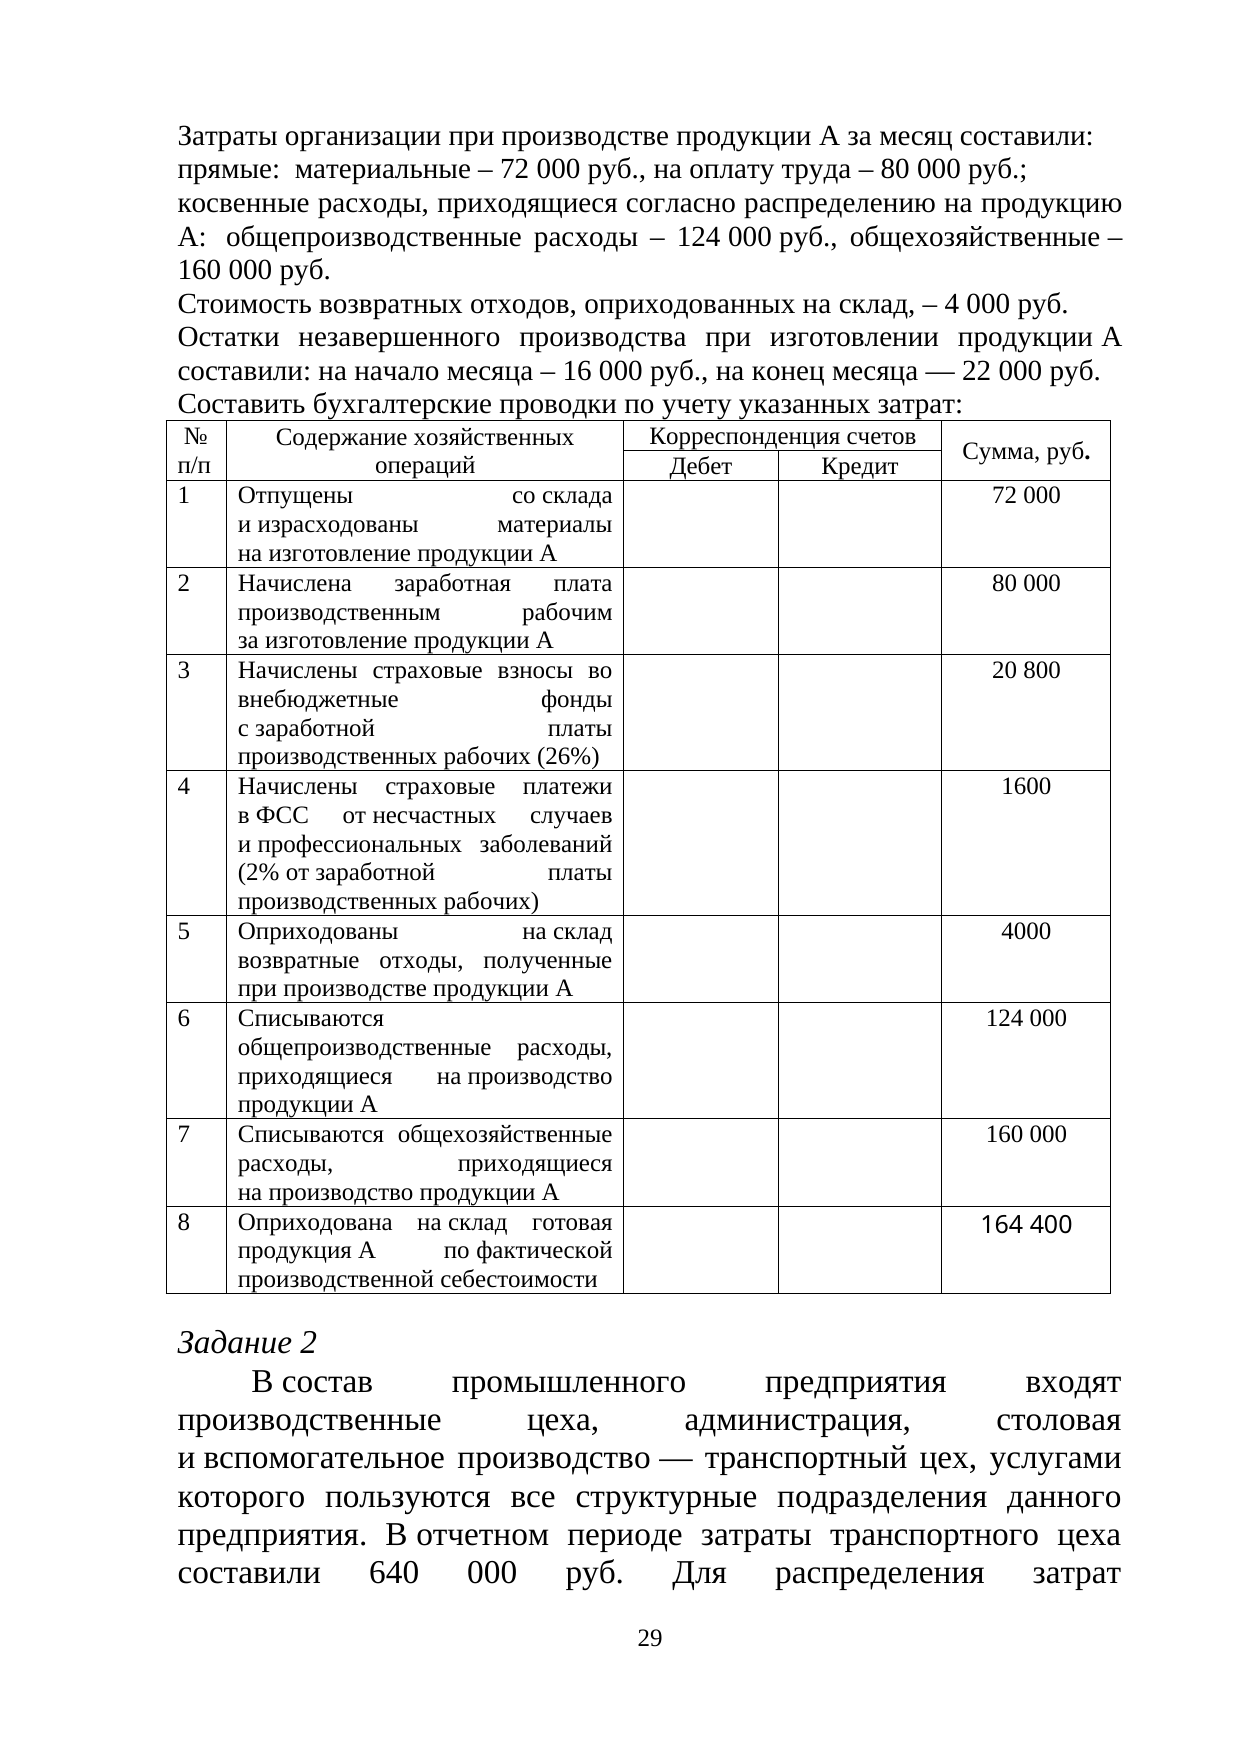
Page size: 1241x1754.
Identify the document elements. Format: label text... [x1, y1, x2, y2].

table_header № п/п [167, 421, 226, 479]
text прямые: материальные – 72 000 руб., на оплату труда – 80 000 руб.; [177, 152, 1122, 185]
table_cell [779, 1119, 941, 1206]
table_cell Оприходованы на склад возвратные отходы, полученные при производстве продукции А [227, 916, 623, 1002]
text Затраты организации при производстве продукции А за месяц составили: [177, 118, 1122, 152]
table_cell 20 800 [942, 655, 1110, 770]
table_cell [624, 916, 778, 1002]
table_cell Начислены страховые взносы во внебюджетные фонды с заработной платы производственных рабочих (26%) [227, 655, 623, 770]
table_cell [779, 771, 941, 915]
table_cell 1600 [942, 771, 1110, 915]
table_cell Начислена заработная плата производственным рабочим за изготовление продукции А [227, 568, 623, 654]
table_cell Оприходована на склад готовая продукция А по фактической производственной себестоимости [227, 1207, 623, 1293]
table_cell Списываются общехозяйственные расходы, приходящиеся на производство продукции А [227, 1119, 623, 1206]
table_cell 164 400 [942, 1207, 1110, 1293]
table_cell [779, 655, 941, 770]
table_cell Кредит [779, 451, 941, 479]
table_cell [624, 655, 778, 770]
table_cell [779, 1207, 941, 1293]
table_cell [624, 771, 778, 915]
table_cell [779, 481, 941, 567]
table_cell 80 000 [942, 568, 1110, 654]
table_cell 2 [167, 568, 226, 654]
text Остатки незавершенного производства при изготовлении продукции А составили: на начало месяца – 16 000 руб., на конец месяца — 22 000 руб. [177, 319, 1122, 386]
table_cell 160 000 [942, 1119, 1110, 1206]
table_cell 124 000 [942, 1003, 1110, 1118]
text Задание 2 [177, 1323, 1122, 1361]
table_cell Начислены страховые платежи в ФСС от несчастных случаев и профессиональных заболеваний (2% от заработной платы производственных рабочих) [227, 771, 623, 915]
table_header Сумма, руб. [942, 421, 1110, 479]
table_cell [624, 568, 778, 654]
table_cell 72 000 [942, 481, 1110, 567]
table_header Корреспонденция счетов [624, 421, 941, 450]
table_cell [624, 1119, 778, 1206]
table_cell 1 [167, 481, 226, 567]
table_cell Списываются общепроизводственные расходы, приходящиеся на производство продукции А [227, 1003, 623, 1118]
table_cell 3 [167, 655, 226, 770]
table_cell [779, 1003, 941, 1118]
table_cell 4 [167, 771, 226, 915]
text Составить бухгалтерские проводки по учету указанных затрат: [177, 386, 1122, 420]
table_cell 5 [167, 916, 226, 1002]
table_header Содержание хозяйственных операций [227, 421, 623, 479]
text косвенные расходы, приходящиеся согласно распределению на продукцию А: общепроизводственные расходы – 124 000 руб., общехозяйственные – 160 000 руб. [177, 185, 1122, 286]
table_cell 4000 [942, 916, 1110, 1002]
table_cell [624, 1207, 778, 1293]
table_cell Дебет [624, 451, 778, 479]
table_cell 7 [167, 1119, 226, 1206]
table_cell [624, 1003, 778, 1118]
table_cell [624, 481, 778, 567]
table_cell [779, 916, 941, 1002]
table_cell 6 [167, 1003, 226, 1118]
text Стоимость возвратных отходов, оприходованных на склад, – 4 000 руб. [177, 286, 1122, 319]
table_cell 8 [167, 1207, 226, 1293]
table_cell [779, 568, 941, 654]
table_cell Отпущены со склада и израсходованы материалы на изготовление продукции А [227, 481, 623, 567]
